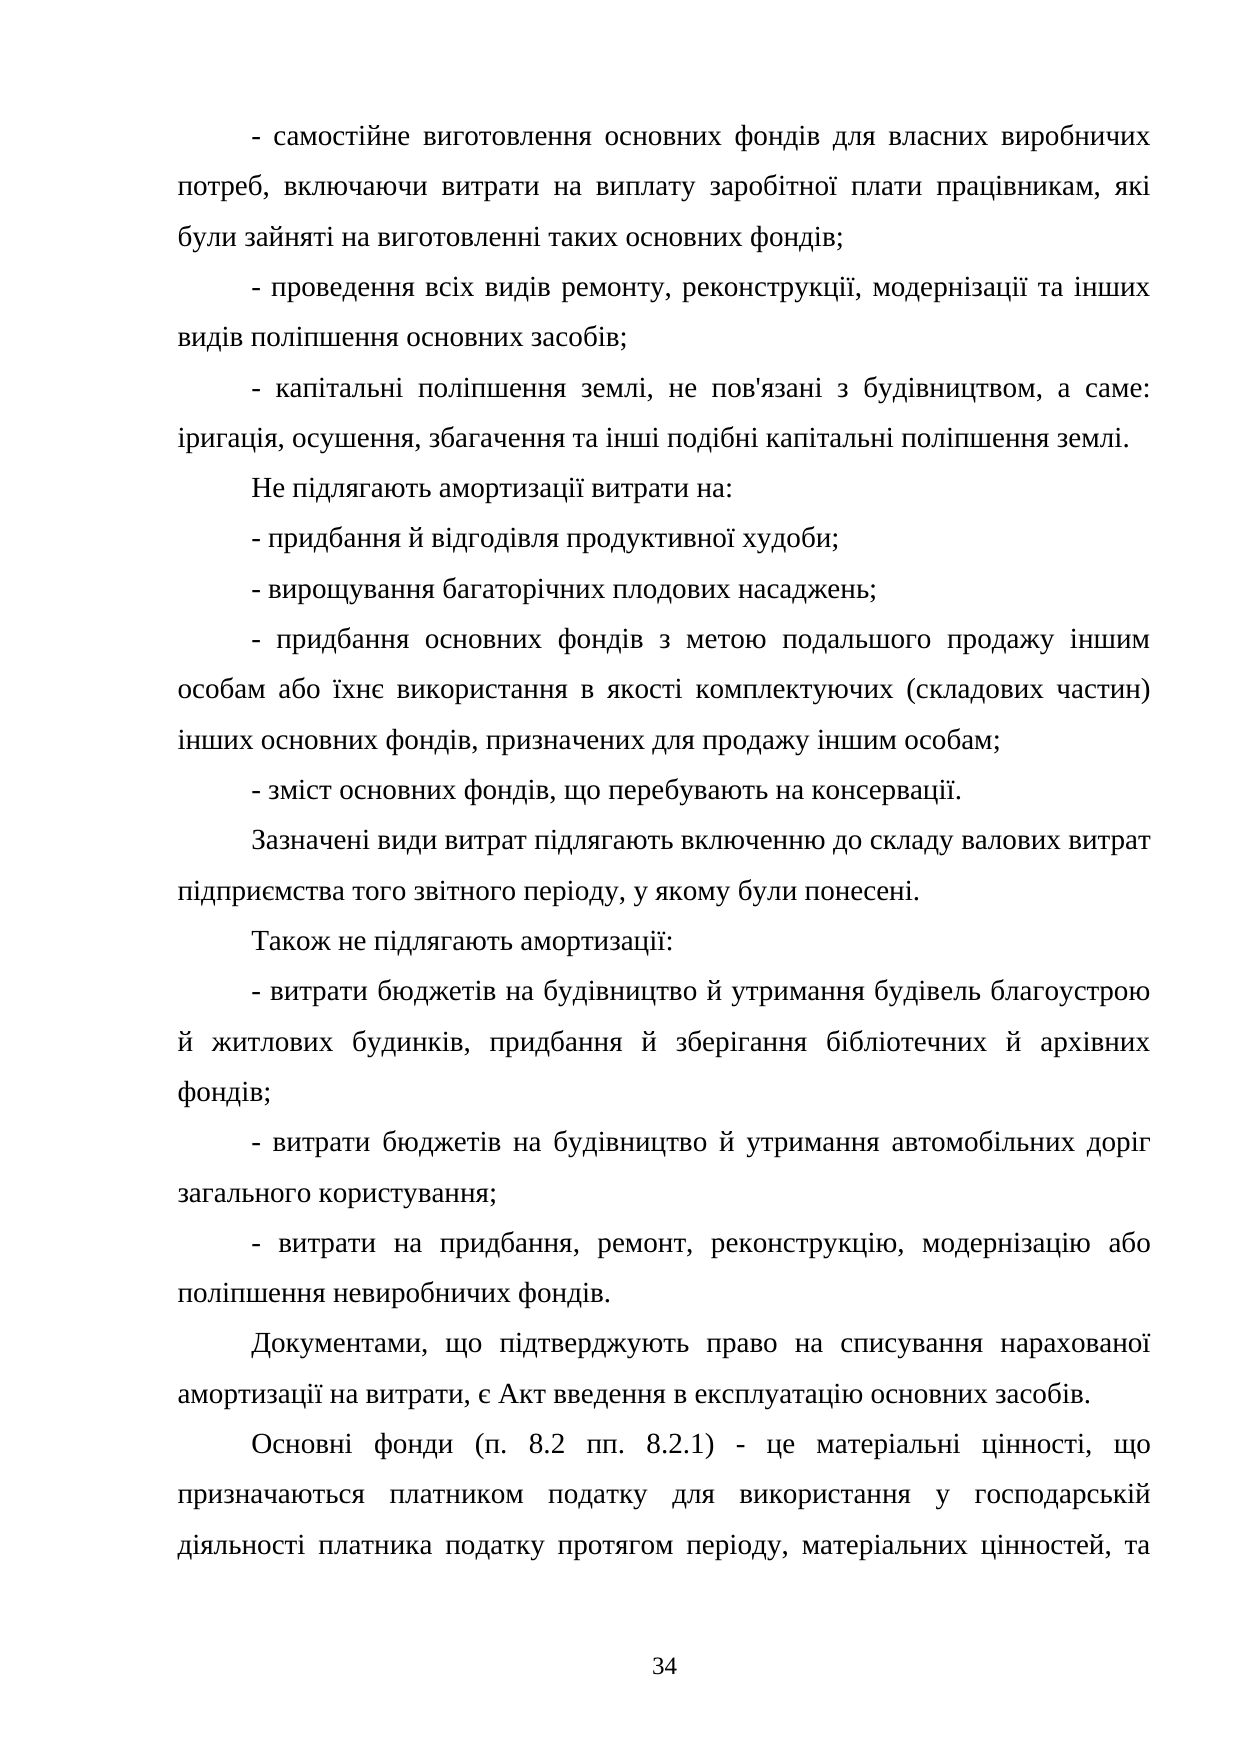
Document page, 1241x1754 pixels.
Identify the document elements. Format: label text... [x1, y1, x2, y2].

text Також не підлягають амортизації: [177, 923, 1152, 957]
text - самостійне виготовлення основних фондів для власних виробничих потреб, включаючи витрати на виплату заробітної плати працівникам, які були зайняті на виготовленні таких основних фондів; [177, 118, 1152, 252]
text Зазначені види витрат підлягають включенню до складу валових витрат підприємства того звітного періоду, у якому були понесені. [177, 822, 1152, 906]
text - зміст основних фондів, що перебувають на консервації. [177, 772, 1152, 806]
text - проведення всіх видів ремонту, реконструкції, модернізації та інших видів поліпшення основних засобів; [177, 269, 1152, 353]
text - вирощування багаторічних плодових насаджень; [177, 571, 1152, 604]
text - придбання й відгодівля продуктивної худоби; [177, 521, 1152, 554]
text - витрати бюджетів на будівництво й утримання будівель благоустрою й житлових будинків, придбання й зберігання бібліотечних й архівних фондів; [177, 973, 1152, 1108]
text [177, 1426, 1152, 1560]
text Документами, що підтверджують право на списування нарахованої амортизації на витрати, є Акт введення в експлуатацію основних засобів. [177, 1326, 1152, 1409]
text Не підлягають амортизації витрати на: [177, 470, 1152, 504]
text - капітальні поліпшення землі, не пов'язані з будівництвом, а саме: іригація, осушення, збагачення та інші подібні капітальні поліпшення землі. [177, 370, 1152, 453]
text - витрати бюджетів на будівництво й утримання автомобільних доріг загального користування; [177, 1124, 1152, 1208]
text - витрати на придбання, ремонт, реконструкцію, модернізацію або поліпшення невиробничих фондів. [177, 1225, 1152, 1309]
text - придбання основних фондів з метою подальшого продажу іншим особам або їхнє використання в якості комплектуючих (складових частин) інших основних фондів, призначених для продажу іншим особам; [177, 621, 1152, 755]
